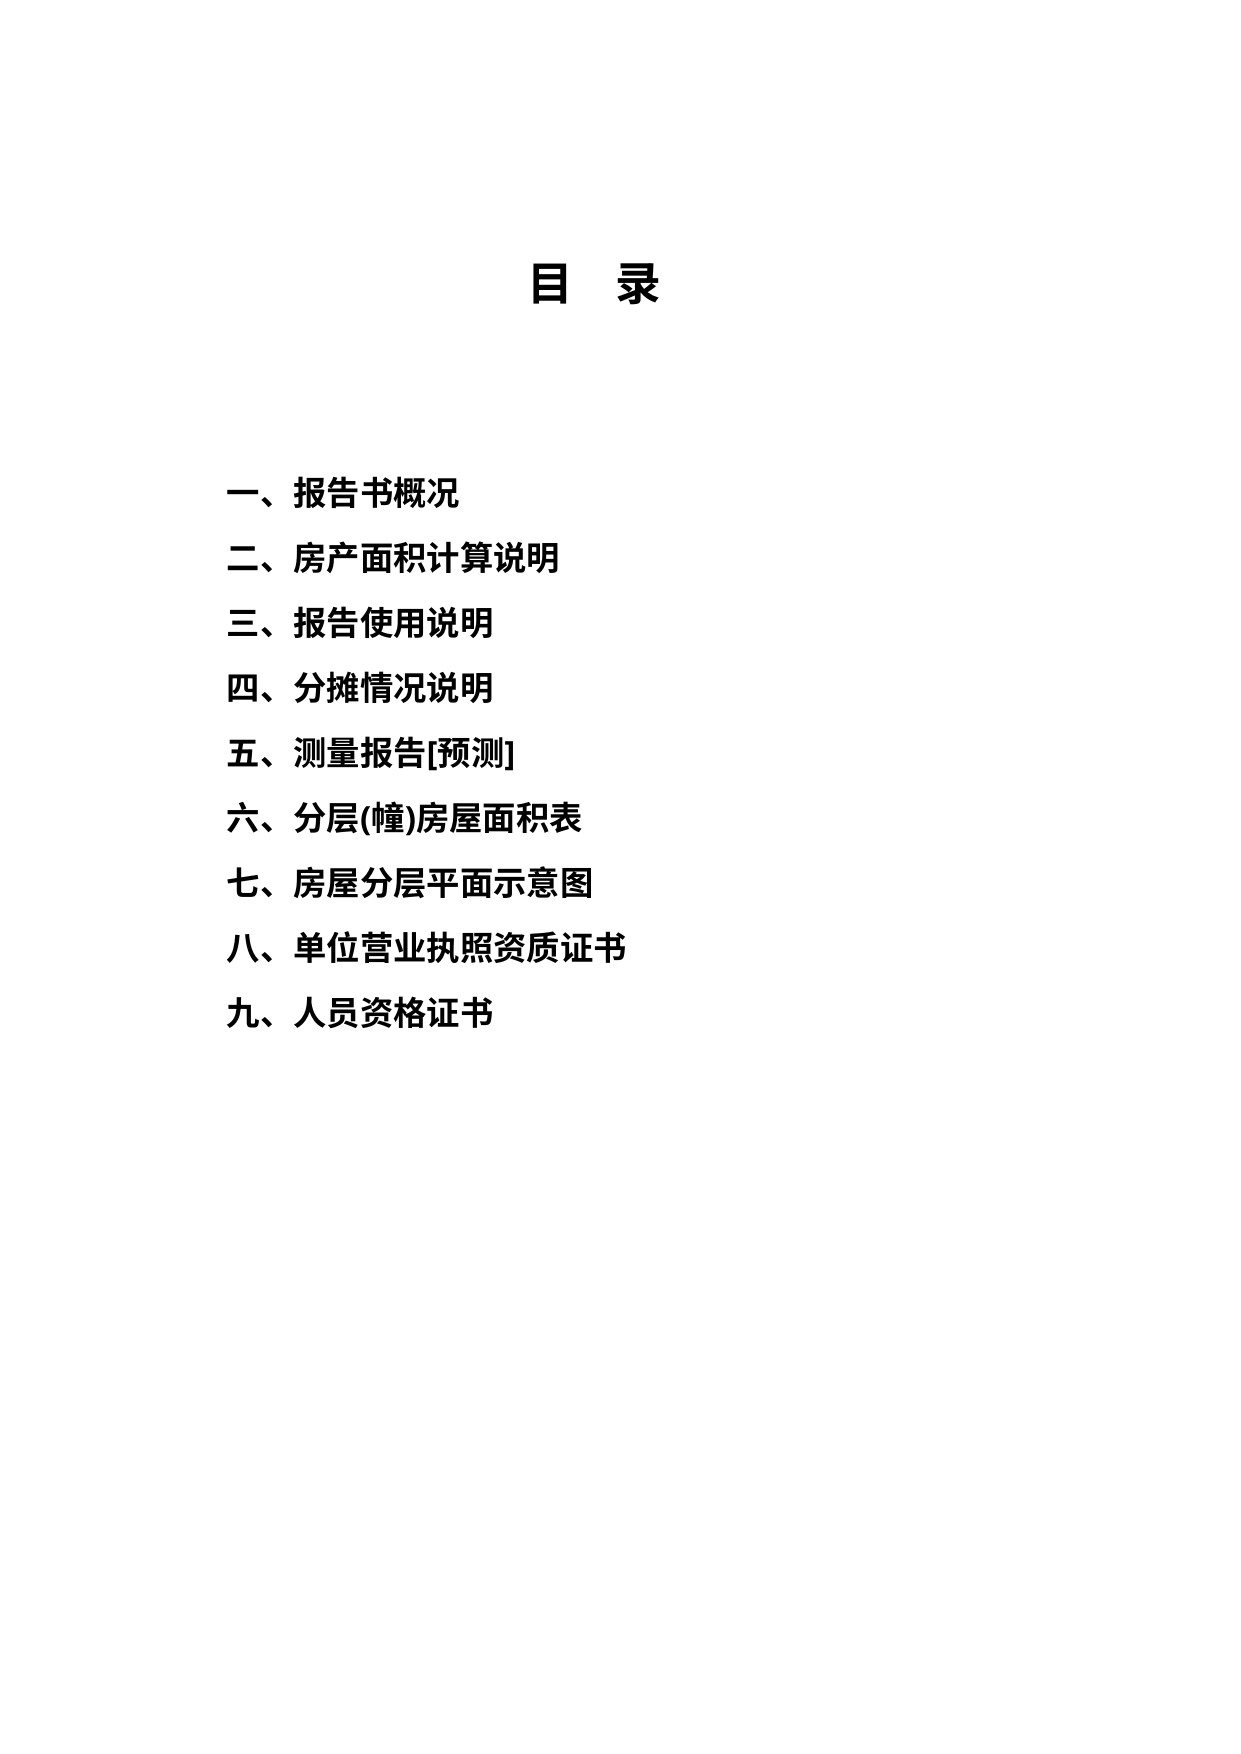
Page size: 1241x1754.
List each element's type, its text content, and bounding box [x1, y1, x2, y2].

text 二、房产面积计算说明 [159, 524, 1081, 589]
text 九、人员资格证书 [159, 979, 1081, 1044]
text 七、房屋分层平面示意图 [159, 849, 1081, 914]
text 八、单位营业执照资质证书 [159, 914, 1081, 979]
text 五、测量报告[预测] [159, 719, 1081, 784]
text 一、报告书概况 [159, 459, 1081, 524]
text 六、分层(幢)房屋面积表 [159, 784, 1081, 849]
text 目 录 [159, 231, 1081, 329]
text 三、报告使用说明 [159, 589, 1081, 654]
text 四、分摊情况说明 [159, 654, 1081, 719]
